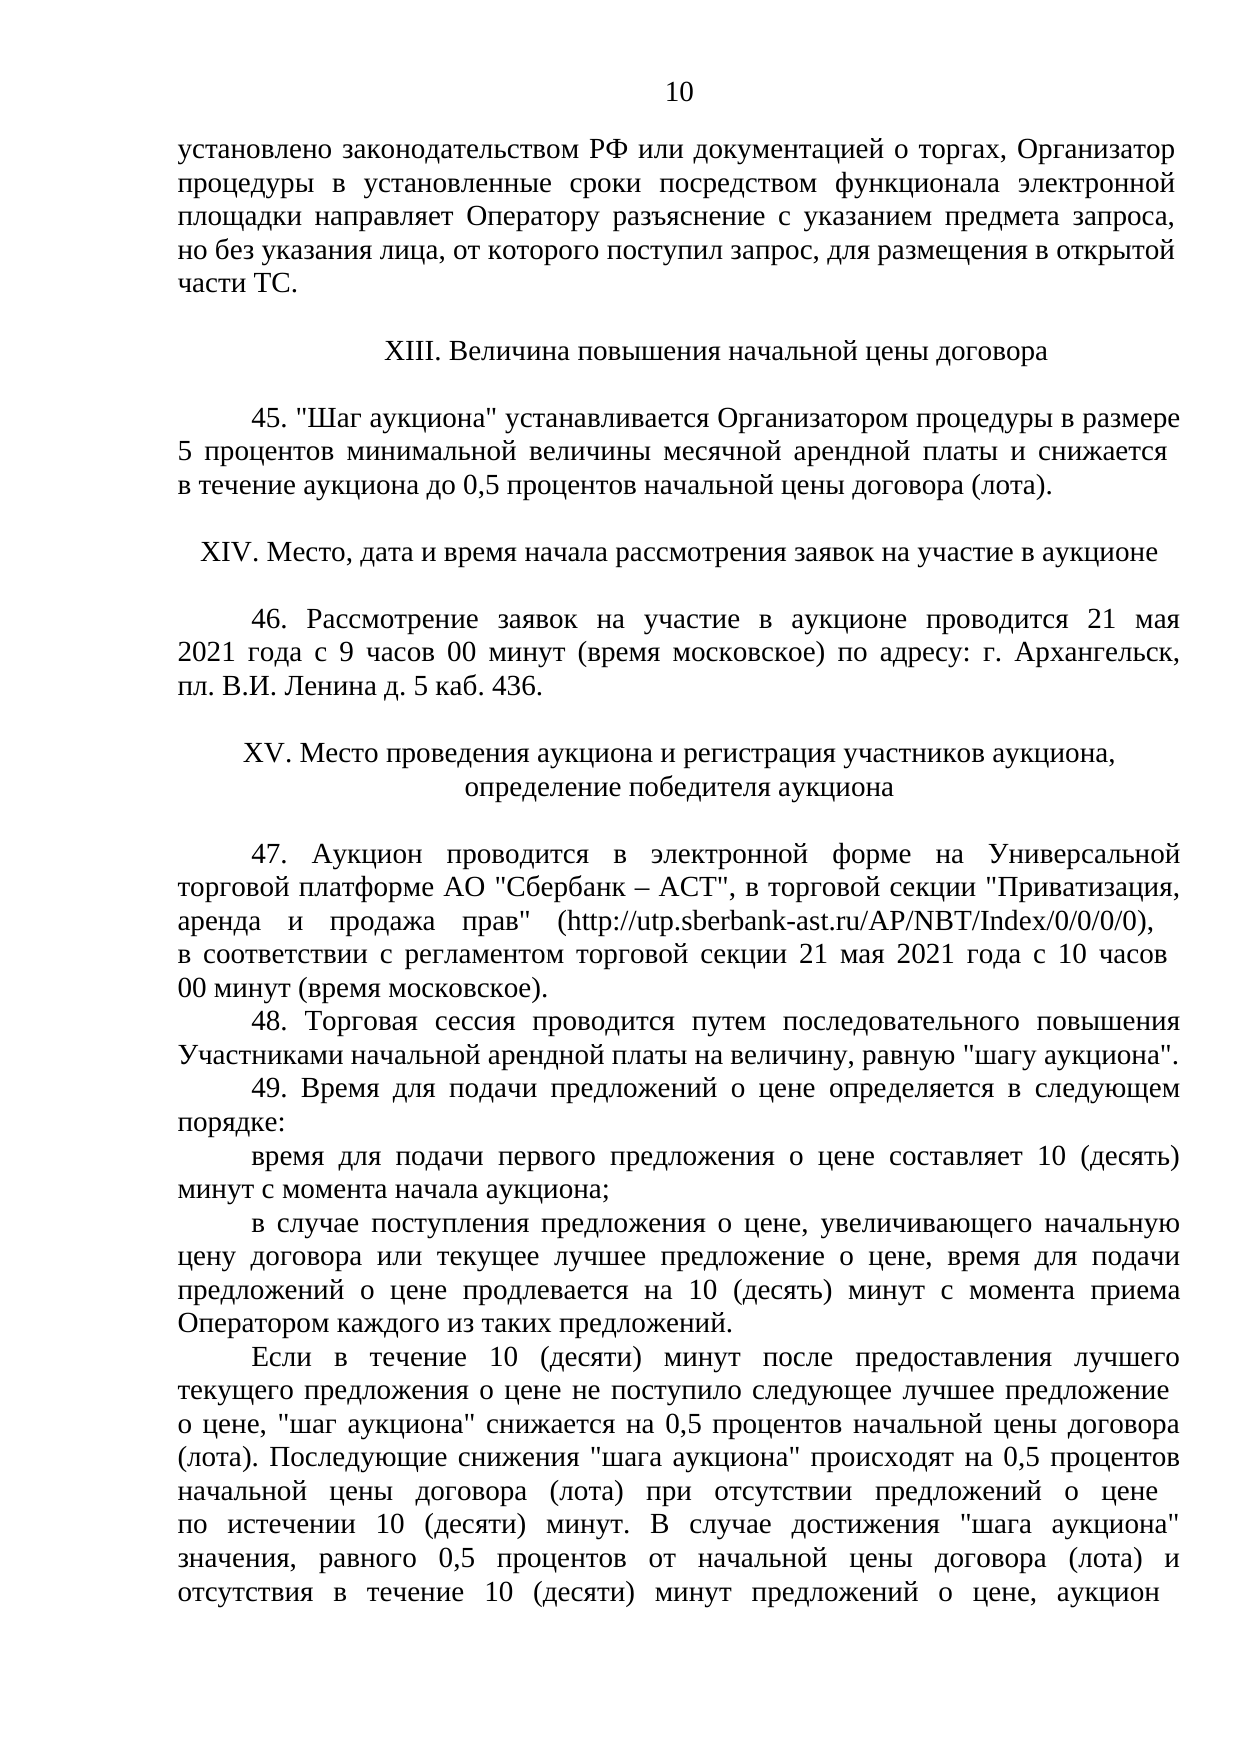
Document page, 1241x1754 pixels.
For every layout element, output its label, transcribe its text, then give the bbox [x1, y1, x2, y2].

text время для подачи первого предложения о цене составляет 10 (десять) минут с момента начала аукциона; [177, 1138, 1181, 1205]
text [177, 1339, 1181, 1607]
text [177, 131, 1176, 299]
text XV. Место проведения аукциона и регистрация участников аукциона, определение победителя аукциона [177, 735, 1181, 802]
text 49. Время для подачи предложений о цене определяется в следующем порядке: [177, 1071, 1181, 1138]
text 47. Аукцион проводится в электронной форме на Универсальной торговой платформе АО "Сбербанк – АСТ", в торговой секции "Приватизация, аренда и продажа прав" (http://utp.sberbank-ast.ru/AP/NBT/Index/0/0/0/0), в соответствии с регламентом торговой секции 21 мая 2021 года с 10 часов 00 минут (время московское). [177, 836, 1181, 1003]
text 46. Рассмотрение заявок на участие в аукционе проводится 21 мая 2021 года с 9 часов 00 минут (время московское) по адресу: г. Архангельск, пл. В.И. Ленина д. 5 каб. 436. [177, 601, 1181, 702]
text XIV. Место, дата и время начала рассмотрения заявок на участие в аукционе [177, 534, 1181, 567]
text 45. "Шаг аукциона" устанавливается Организатором процедуры в размере 5 процентов минимальной величины месячной арендной платы и снижается в течение аукциона до 0,5 процентов начальной цены договора (лота). [177, 400, 1181, 500]
text XIII. Величина повышения начальной цены договора [177, 333, 1181, 366]
text 48. Торговая сессия проводится путем последовательного повышения Участниками начальной арендной платы на величину, равную "шагу аукциона". [177, 1003, 1181, 1071]
text в случае поступления предложения о цене, увеличивающего начальную цену договора или текущее лучшее предложение о цене, время для подачи предложений о цене продлевается на 10 (десять) минут с момента приема Оператором каждого из таких предложений. [177, 1205, 1181, 1339]
